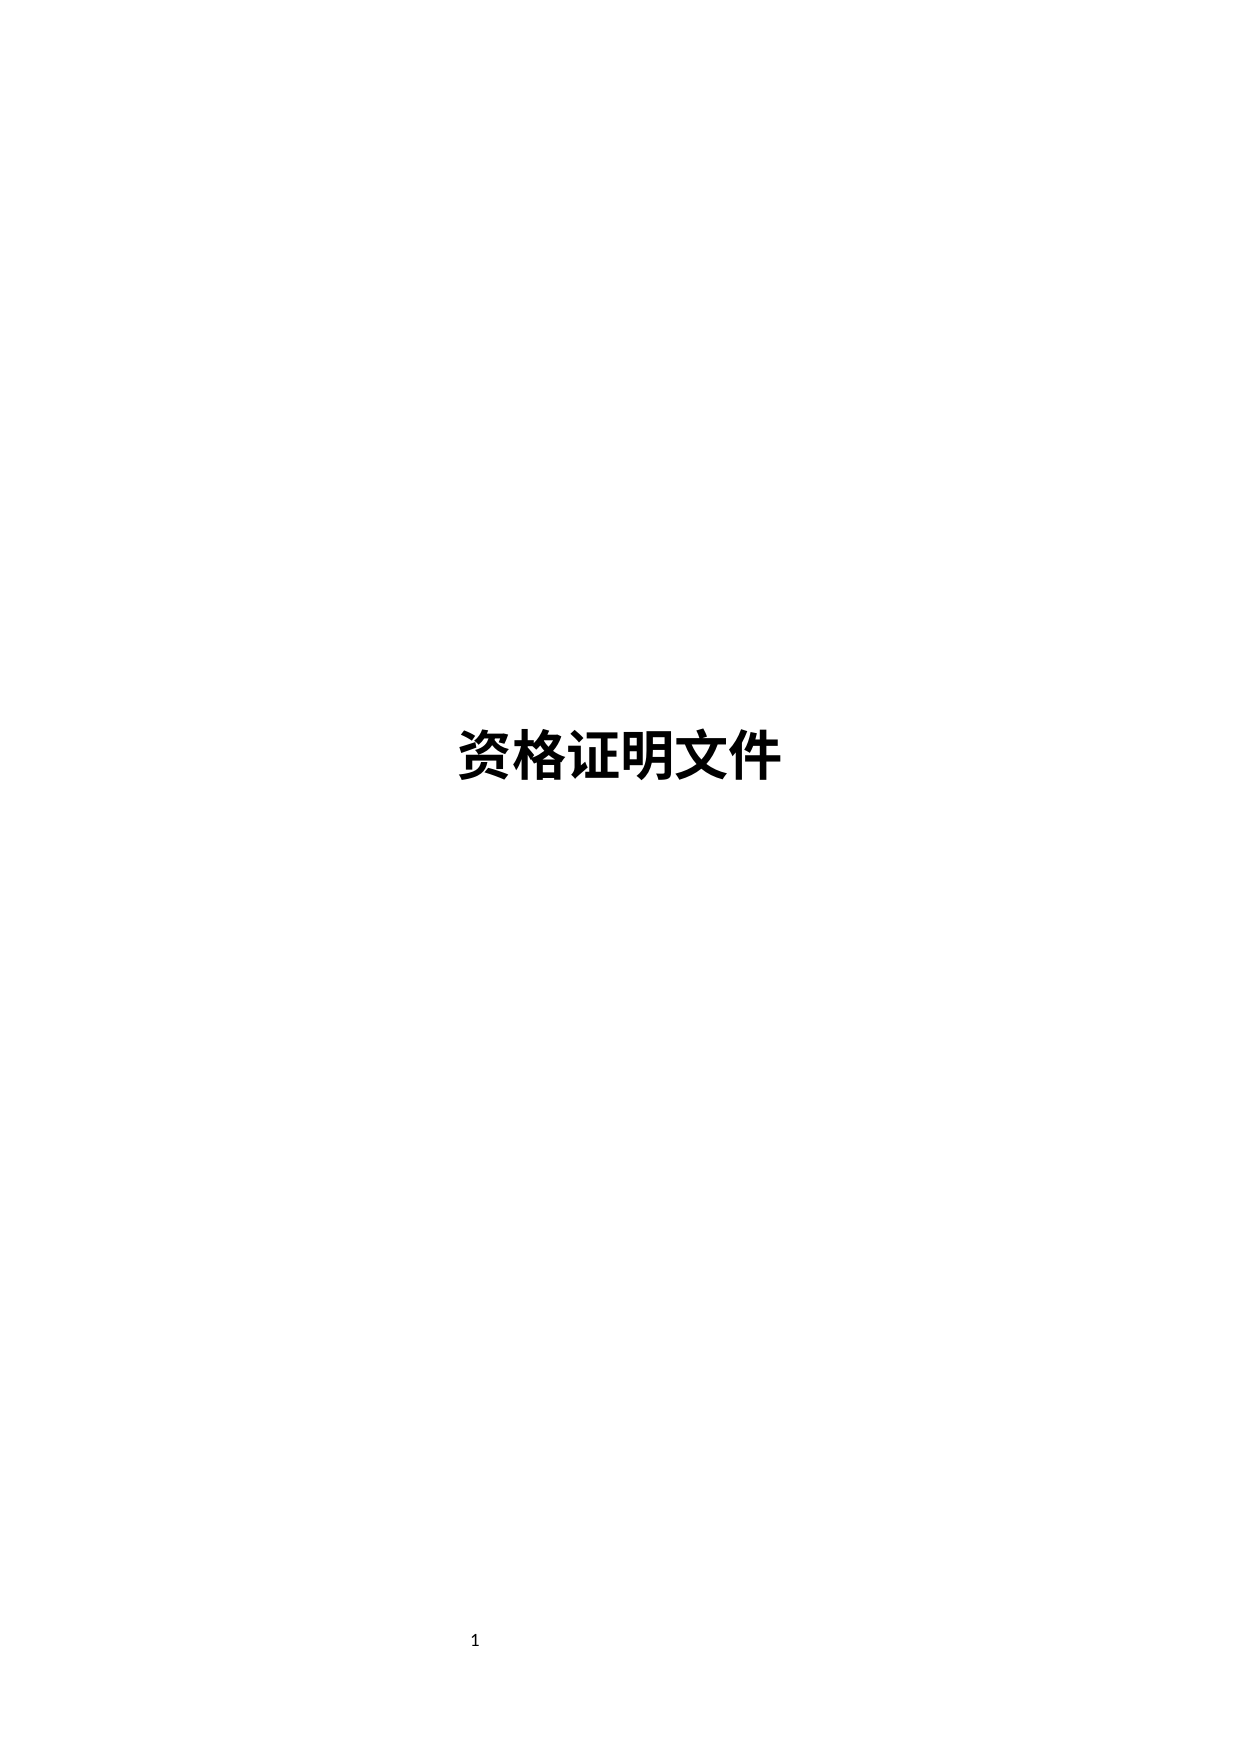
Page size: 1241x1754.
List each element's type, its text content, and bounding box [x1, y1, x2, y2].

text 资格证明文件 [153, 712, 1087, 791]
